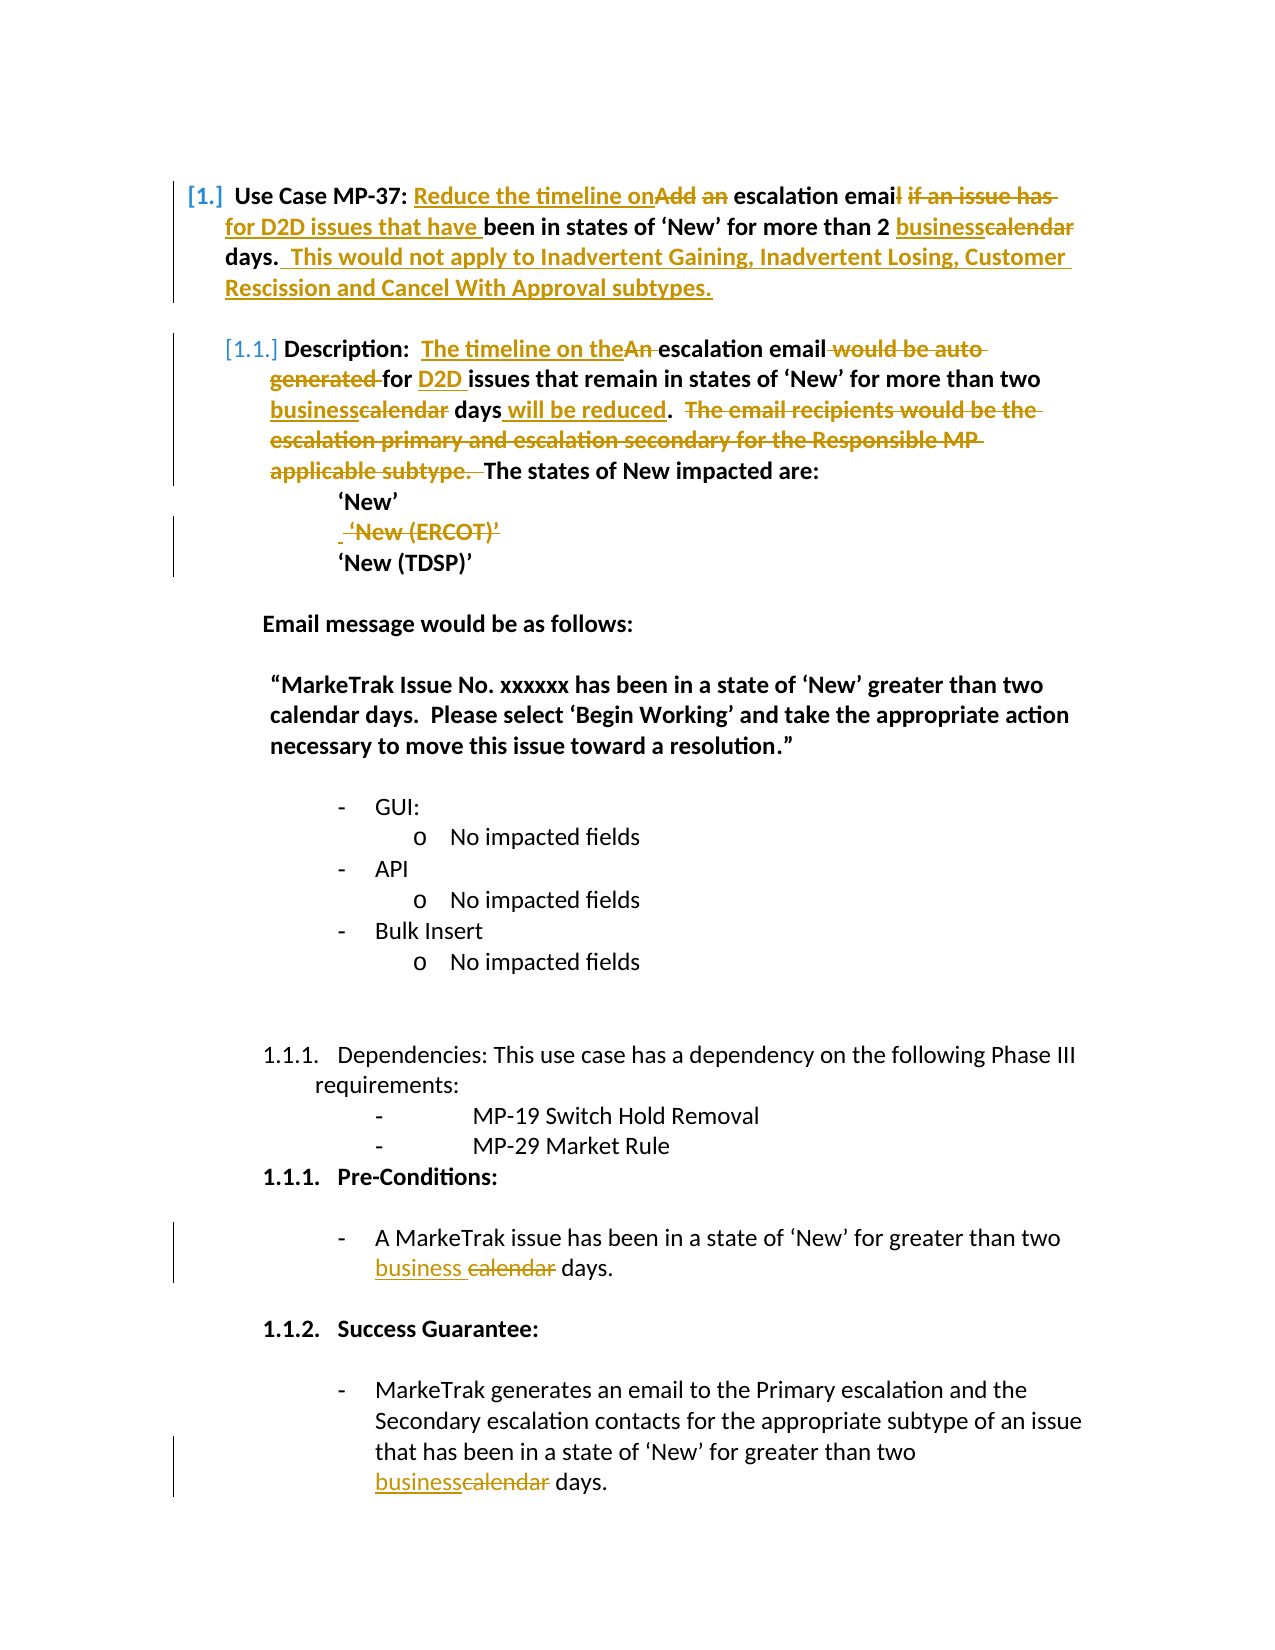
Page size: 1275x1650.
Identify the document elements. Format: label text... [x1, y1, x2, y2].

list MP-19 Switch Hold Removal [375, 1100, 1087, 1130]
list MP-29 Market Rule [375, 1130, 1087, 1161]
list Success Guarantee: [262, 1313, 1087, 1344]
list A MarkeTrak issue has been in a state of ‘New’ for greater than two days. [337, 1222, 1087, 1283]
list GUI: [337, 791, 1087, 821]
text ‘New’ [337, 486, 1087, 516]
text ‘New (TDSP)’ [337, 547, 1087, 577]
list Pre-Conditions: [262, 1161, 1087, 1191]
list Bulk Insert [337, 916, 1087, 946]
text Email message would be as follows: [262, 608, 1087, 638]
list Description: escalation emailfor issues that remain in states of ‘New’ for more than two days. The states of New impacted are: [225, 333, 1087, 486]
list No impacted fields [412, 884, 1087, 916]
list API [337, 853, 1087, 884]
text “MarkeTrak Issue No. xxxxxx has been in a state of ‘New’ greater than two calendar days. Please select ‘Begin Working’ and take the appropriate action necessary to move this issue toward a resolution.” [270, 669, 1087, 760]
list No impacted fields [412, 821, 1087, 853]
list No impacted fields [412, 946, 1087, 978]
list MarkeTrak generates an email to the Primary escalation and the Secondary escalation contacts for the appropriate subtype of an issue that has been in a state of ‘New’ for greater than two days. [337, 1374, 1087, 1497]
list Use Case MP-37: escalation emai been in states of ‘New’ for more than 2 days. [187, 181, 1087, 303]
list Dependencies: This use case has a dependency on the following Phase III requirements: [262, 1039, 1087, 1100]
